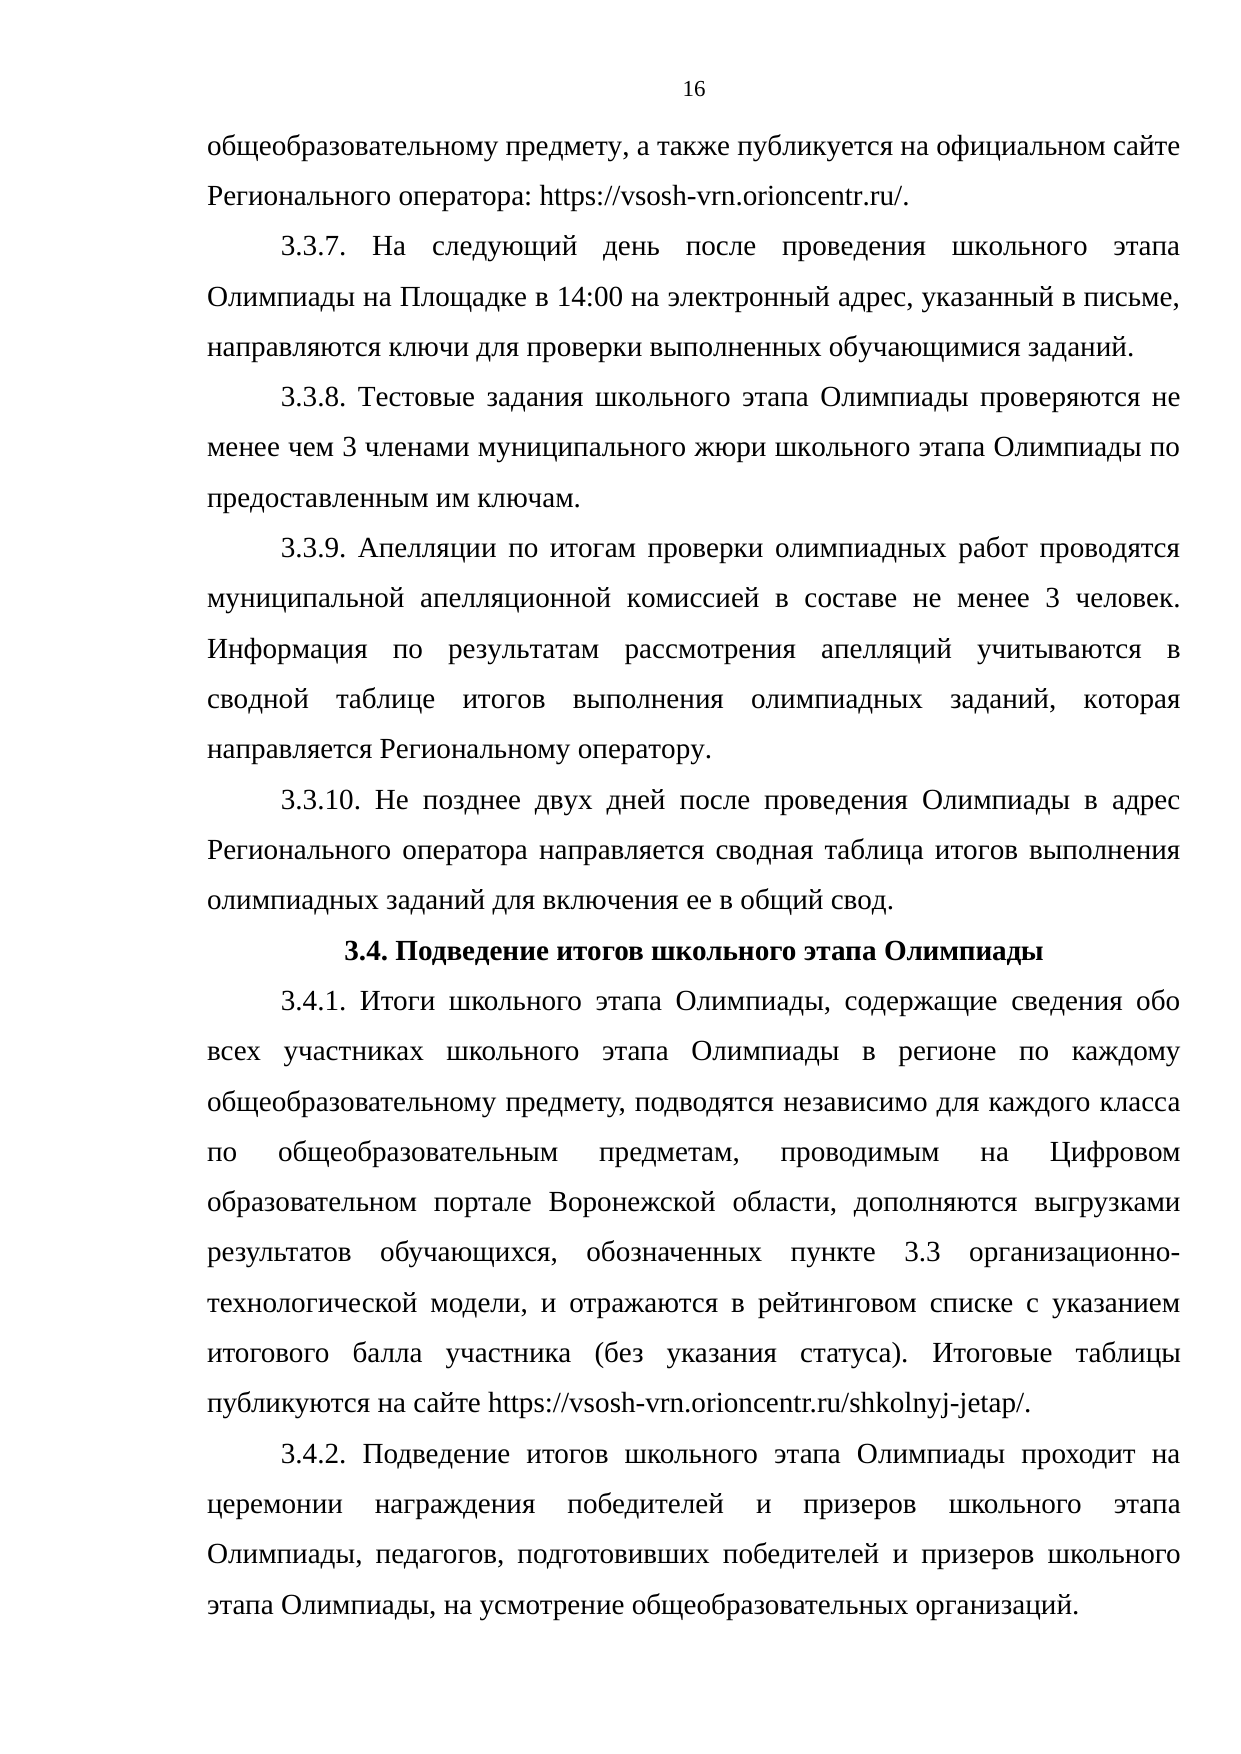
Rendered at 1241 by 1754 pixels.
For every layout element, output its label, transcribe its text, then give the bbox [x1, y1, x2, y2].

subtitle 3.4.2. Подведение итогов школьного этапа Олимпиады проходит на церемонии награждения победителей и призеров школьного этапа Олимпиады, педагогов, подготовивших победителей и призеров школьного этапа Олимпиады, на усмотрение общеобразовательных организаций. [207, 1436, 1181, 1620]
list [207, 128, 1181, 212]
subtitle 3.4.1. Итоги школьного этапа Олимпиады, содержащие сведения обо всех участниках школьного этапа Олимпиады в регионе по каждому общеобразовательному предмету, подводятся независимо для каждого класса по общеобразовательным предметам, проводимым на Цифровом образовательном портале Воронежской области, дополняются выгрузками результатов обучающихся, обозначенных пункте 3.3 организационно-технологической модели, и отражаются в рейтинговом списке с указанием итогового балла участника (без указания статуса). Итоговые таблицы публикуются на сайте https://vsosh-vrn.orioncentr.ru/shkolnyj-jetap/. [207, 983, 1181, 1419]
subtitle 3.4. Подведение итогов школьного этапа Олимпиады [207, 933, 1181, 966]
list 3.3.8. Тестовые задания школьного этапа Олимпиады проверяются не менее чем 3 членами муниципального жюри школьного этапа Олимпиады по предоставленным им ключам. [207, 379, 1181, 513]
list 3.3.7. На следующий день после проведения школьного этапа Олимпиады на Площадке в 14:00 на электронный адрес, указанный в письме, направляются ключи для проверки выполненных обучающимися заданий. [207, 228, 1181, 362]
list 3.3.9. Апелляции по итогам проверки олимпиадных работ проводятся муниципальной апелляционной комиссией в составе не менее 3 человек. Информация по результатам рассмотрения апелляций учитываются в сводной таблице итогов выполнения олимпиадных заданий, которая направляется Региональному оператору. [207, 530, 1181, 765]
list 3.3.10. Не позднее двух дней после проведения Олимпиады в адрес Регионального оператора направляется сводная таблица итогов выполнения олимпиадных заданий для включения ее в общий свод. [207, 782, 1181, 916]
